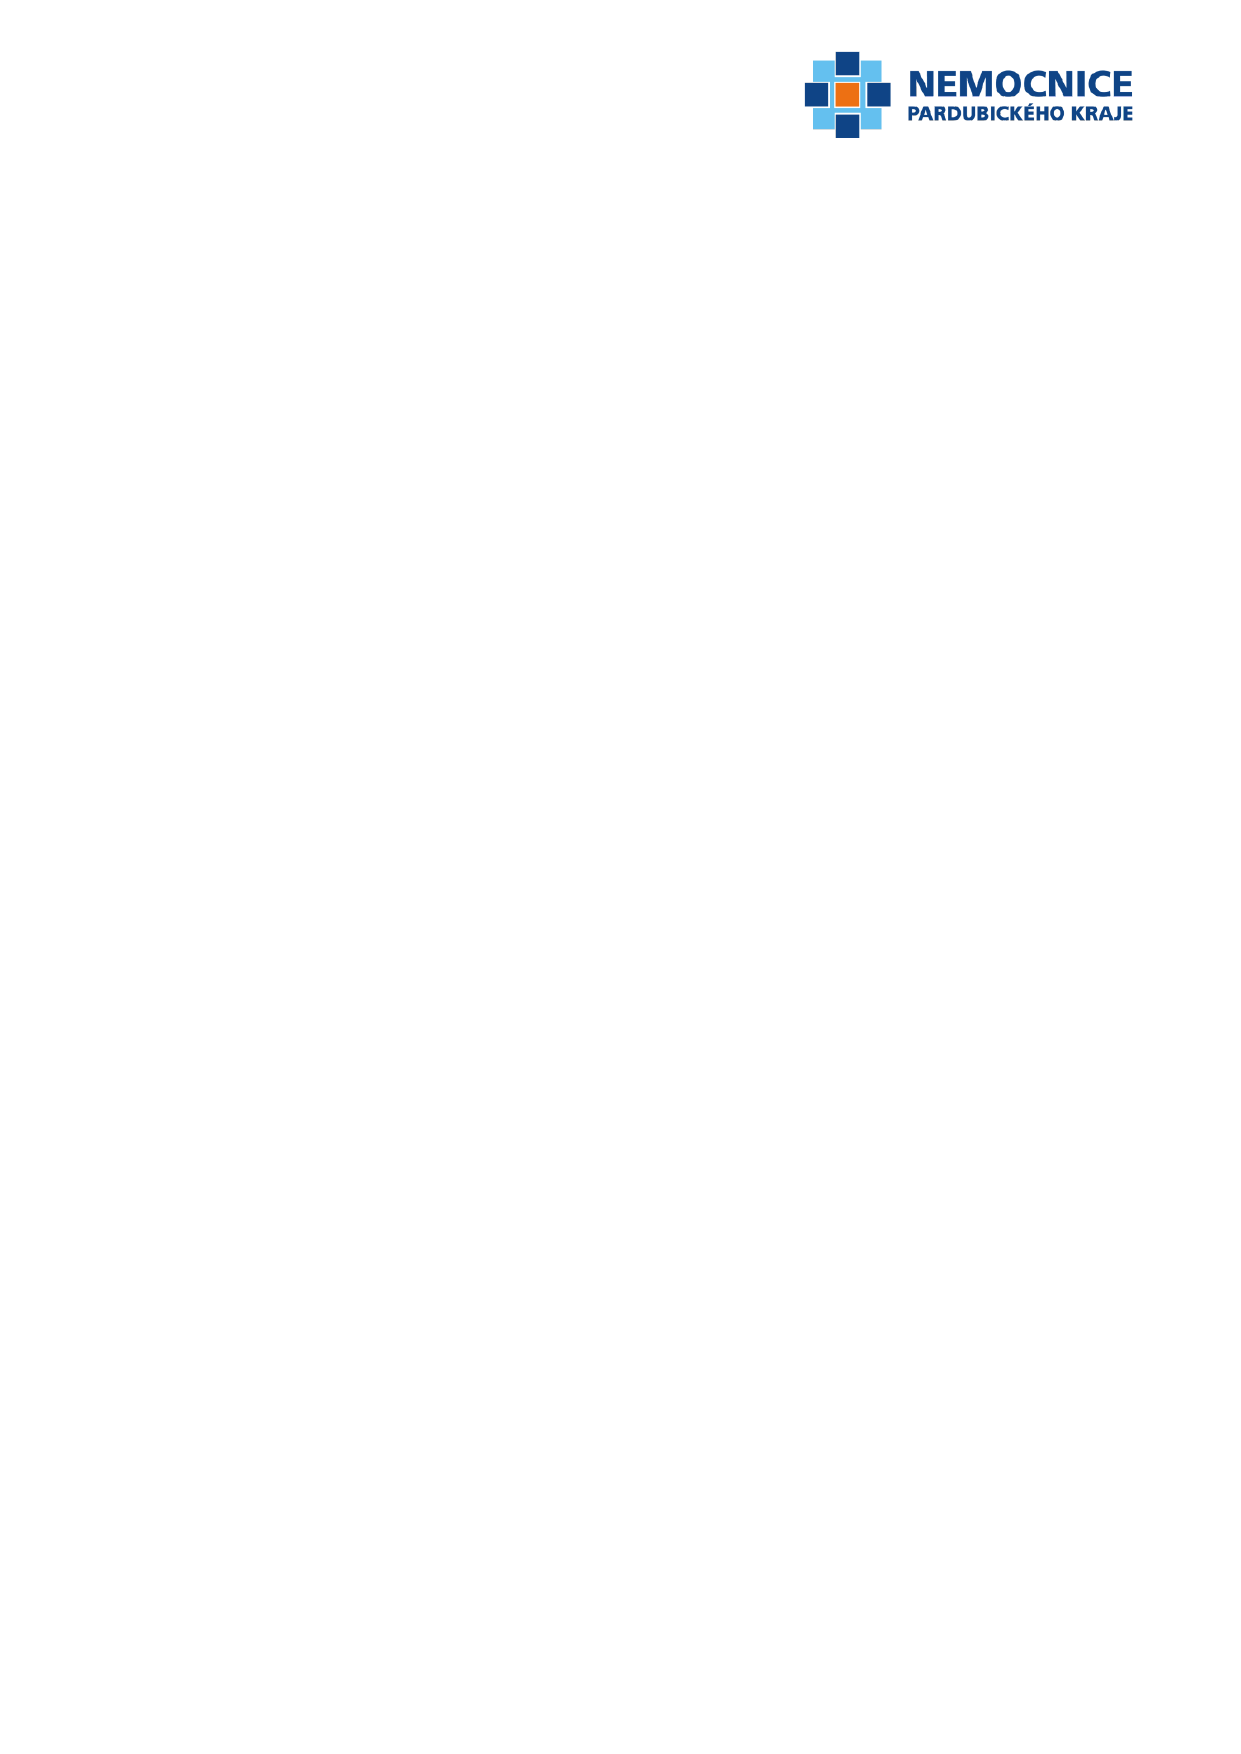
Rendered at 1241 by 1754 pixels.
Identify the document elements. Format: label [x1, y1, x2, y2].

picture [803, 50, 1133, 139]
